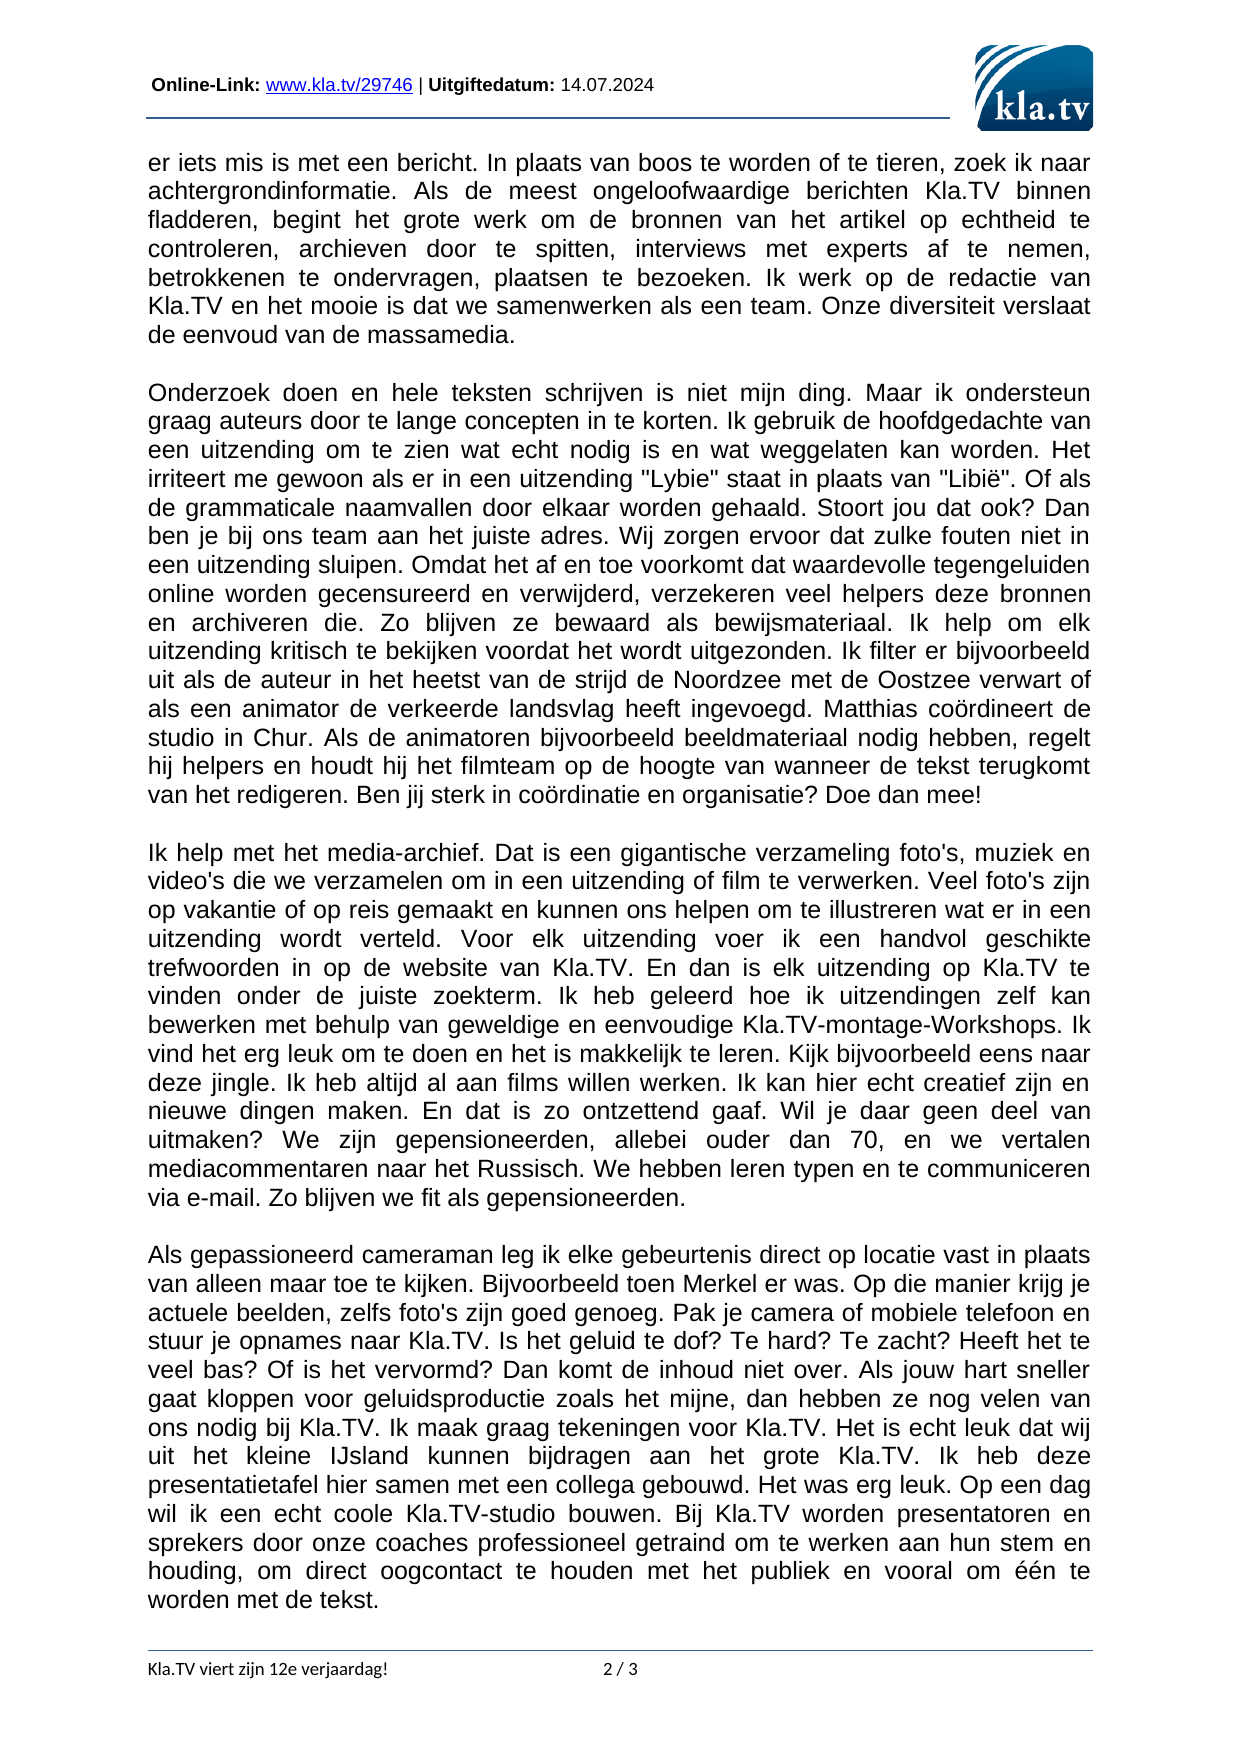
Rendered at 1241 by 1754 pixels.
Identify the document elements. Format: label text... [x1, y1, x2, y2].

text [148, 148, 1093, 349]
text Als gepassioneerd cameraman leg ik elke gebeurtenis direct op locatie vast in plaats van alleen maar toe te kijken. Bijvoorbeeld toen Merkel er was. Op die manier krijg je actuele beelden, zelfs foto's zijn goed genoeg. Pak je camera of mobiele telefoon en stuur je opnames naar Kla.TV. Is het geluid te dof? Te hard? Te zacht? Heeft het te veel bas? Of is het vervormd? Dan komt de inhoud niet over. Als jouw hart sneller gaat kloppen voor geluidsproductie zoals het mijne, dan hebben ze nog velen van ons nodig bij Kla.TV. Ik maak graag tekeningen voor Kla.TV. Het is echt leuk dat wij uit het kleine IJsland kunnen bijdragen aan het grote Kla.TV. Ik heb deze presentatietafel hier samen met een collega gebouwd. Het was erg leuk. Op een dag wil ik een echt coole Kla.TV-studio bouwen. Bij Kla.TV worden presentatoren en sprekers door onze coaches professioneel getraind om te werken aan hun stem en houding, om direct oogcontact te houden met het publiek en vooral om één te worden met de tekst. [148, 1240, 1093, 1614]
text Onderzoek doen en hele teksten schrijven is niet mijn ding. Maar ik ondersteun graag auteurs door te lange concepten in te korten. Ik gebruik de hoofdgedachte van een uitzending om te zien wat echt nodig is en wat weggelaten kan worden. Het irriteert me gewoon als er in een uitzending "Lybie" staat in plaats van "Libië". Of als de grammaticale naamvallen door elkaar worden gehaald. Stoort jou dat ook? Dan ben je bij ons team aan het juiste adres. Wij zorgen ervoor dat zulke fouten niet in een uitzending sluipen. Omdat het af en toe voorkomt dat waardevolle tegengeluiden online worden gecensureerd en verwijderd, verzekeren veel helpers deze bronnen en archiveren die. Zo blijven ze bewaard als bewijsmateriaal. Ik help om elk uitzending kritisch te bekijken voordat het wordt uitgezonden. Ik filter er bijvoorbeeld uit als de auteur in het heetst van de strijd de Noordzee met de Oostzee verwart of als een animator de verkeerde landsvlag heeft ingevoegd. Matthias coördineert de studio in Chur. Als de animatoren bijvoorbeeld beeldmateriaal nodig hebben, regelt hij helpers en houdt hij het filmteam op de hoogte van wanneer de tekst terugkomt van het redigeren. Ben jij sterk in coördinatie en organisatie? Doe dan mee! [148, 378, 1093, 809]
text Ik help met het media-archief. Dat is een gigantische verzameling foto's, muziek en video's die we verzamelen om in een uitzending of film te verwerken. Veel foto's zijn op vakantie of op reis gemaakt en kunnen ons helpen om te illustreren wat er in een uitzending wordt verteld. Voor elk uitzending voer ik een handvol geschikte trefwoorden in op de website van Kla.TV. En dan is elk uitzending op Kla.TV te vinden onder de juiste zoekterm. Ik heb geleerd hoe ik uitzendingen zelf kan bewerken met behulp van geweldige en eenvoudige Kla.TV-montage-Workshops. Ik vind het erg leuk om te doen en het is makkelijk te leren. Kijk bijvoorbeeld eens naar deze jingle. Ik heb altijd al aan films willen werken. Ik kan hier echt creatief zijn en nieuwe dingen maken. En dat is zo ontzettend gaaf. Wil je daar geen deel van uitmaken? We zijn gepensioneerden, allebei ouder dan 70, en we vertalen mediacommentaren naar het Russisch. We hebben leren typen en te communiceren via e-mail. Zo blijven we fit als gepensioneerden. [148, 838, 1093, 1211]
